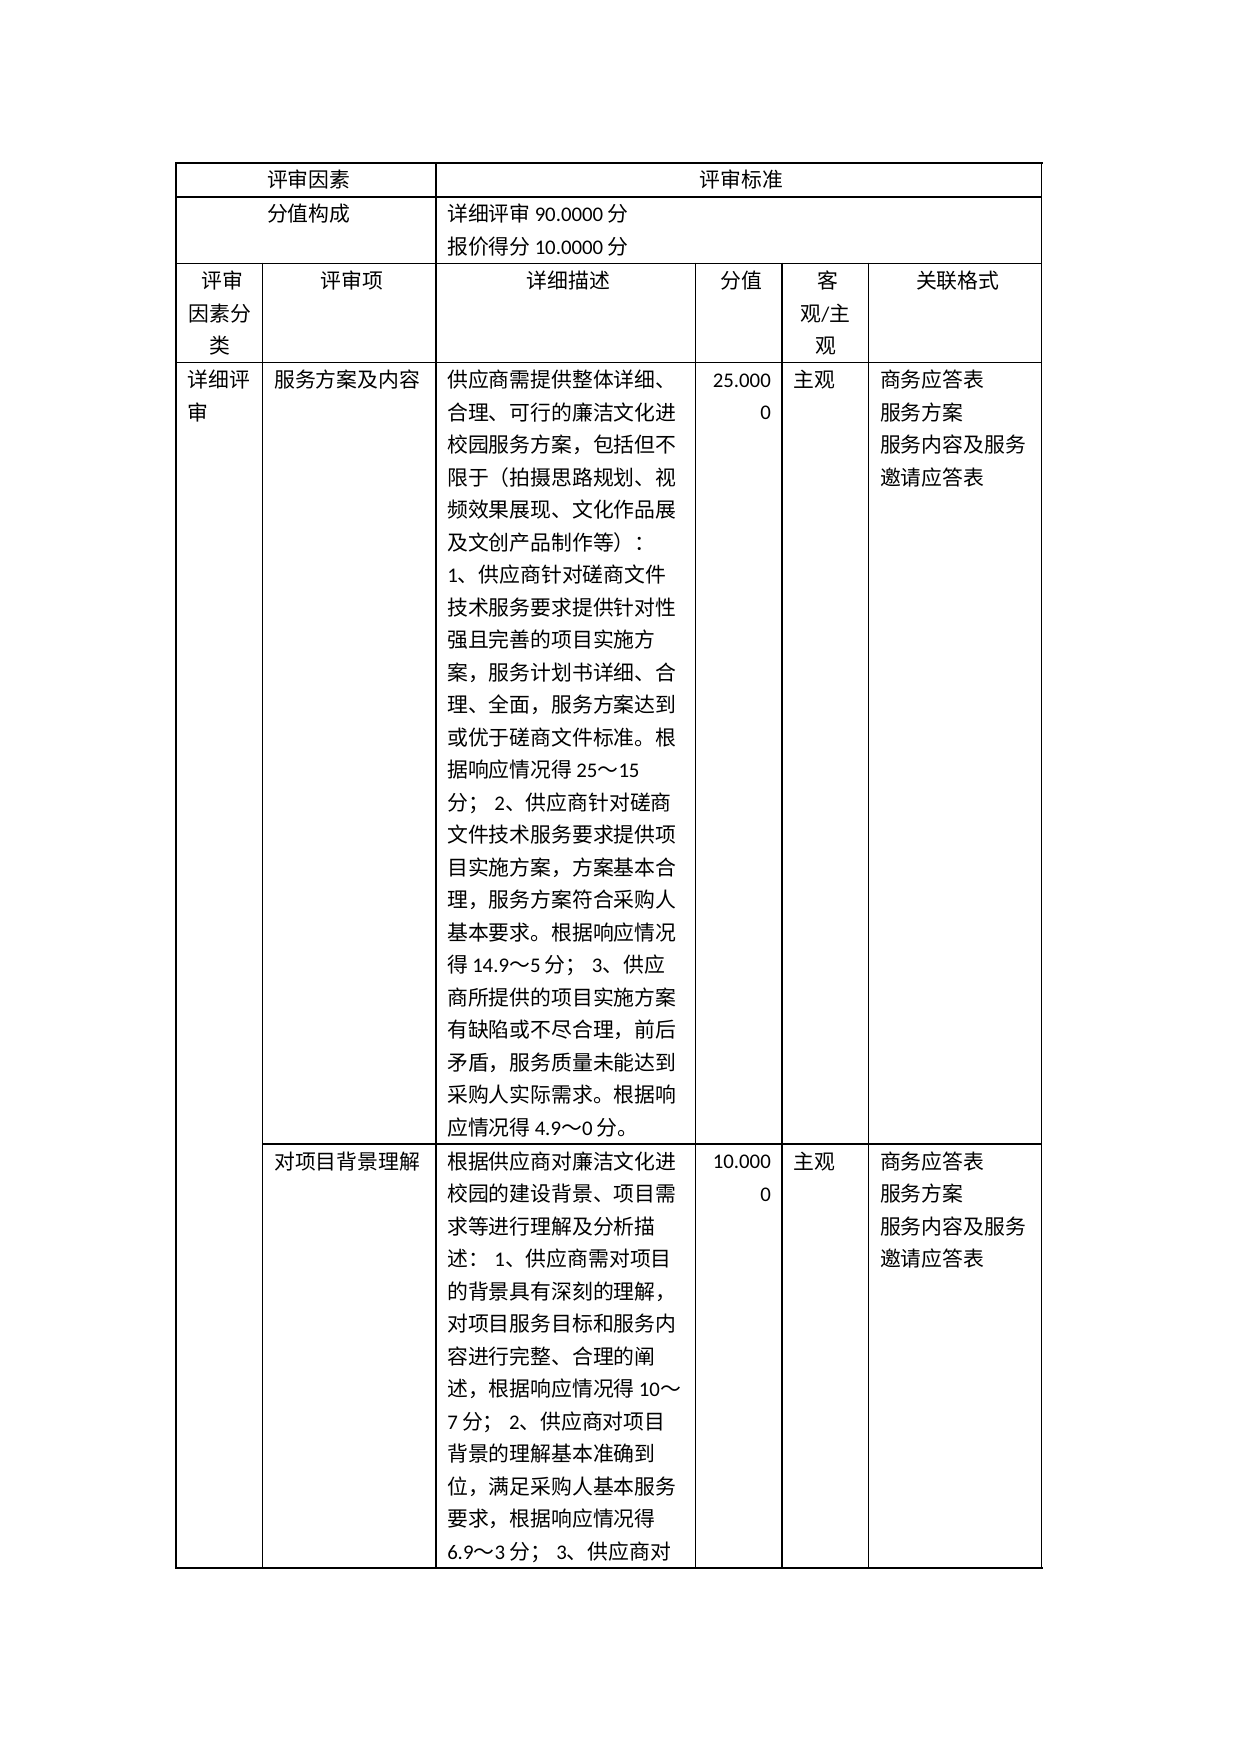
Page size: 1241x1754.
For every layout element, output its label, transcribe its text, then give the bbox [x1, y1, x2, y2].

table_cell 关联格式 [869, 264, 1041, 362]
table_header 评审因素 [177, 164, 435, 196]
table_cell 服务方案及内容 [263, 363, 435, 1143]
table_cell 主观 [783, 1145, 868, 1567]
table_cell 详细评审90.0000分 报价得分10.0000分 [437, 198, 1041, 263]
table_cell 商务应答表 服务方案 服务内容及服务邀请应答表 [869, 363, 1041, 1143]
table_cell 对项目背景理解 [263, 1145, 435, 1567]
table_cell 评审因素分类 [177, 264, 262, 362]
table_header 评审标准 [437, 164, 1041, 196]
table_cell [437, 1145, 695, 1567]
table_cell 分值 [696, 264, 781, 362]
table_cell 10.0000 [696, 1145, 781, 1567]
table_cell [869, 1145, 1041, 1567]
table_cell 评审项 [263, 264, 435, 362]
table_cell 主观 [783, 363, 868, 1143]
table_cell 供应商需提供整体详细、合理、可行的廉洁文化进校园服务方案，包括但不限于（拍摄思路规划、视频效果展现、文化作品展及文创产品制作等）： 1、供应商针对磋商文件技术服务要求提供针对性强且完善的项目实施方案，服务计划书详细、合理、全面，服务方案达到或优于磋商文件标准。根据响应情况得25～15分； 2、供应商针对磋商文件技术服务要求提供项目实施方案，方案基本合理，服务方案符合采购人基本要求。根据响应情况得14.9～5分； 3、供应商所提供的项目实施方案有缺陷或不尽合理，前后矛盾，服务质量未能达到采购人实际需求。根据响应情况得4.9～0分。 [437, 363, 695, 1143]
table_cell 详细评审 [177, 363, 262, 1567]
table_cell 详细描述 [437, 264, 695, 362]
table_cell 25.0000 [696, 363, 781, 1143]
table_cell 客观/主观 [783, 264, 868, 362]
table_cell 分值构成 [177, 198, 435, 263]
